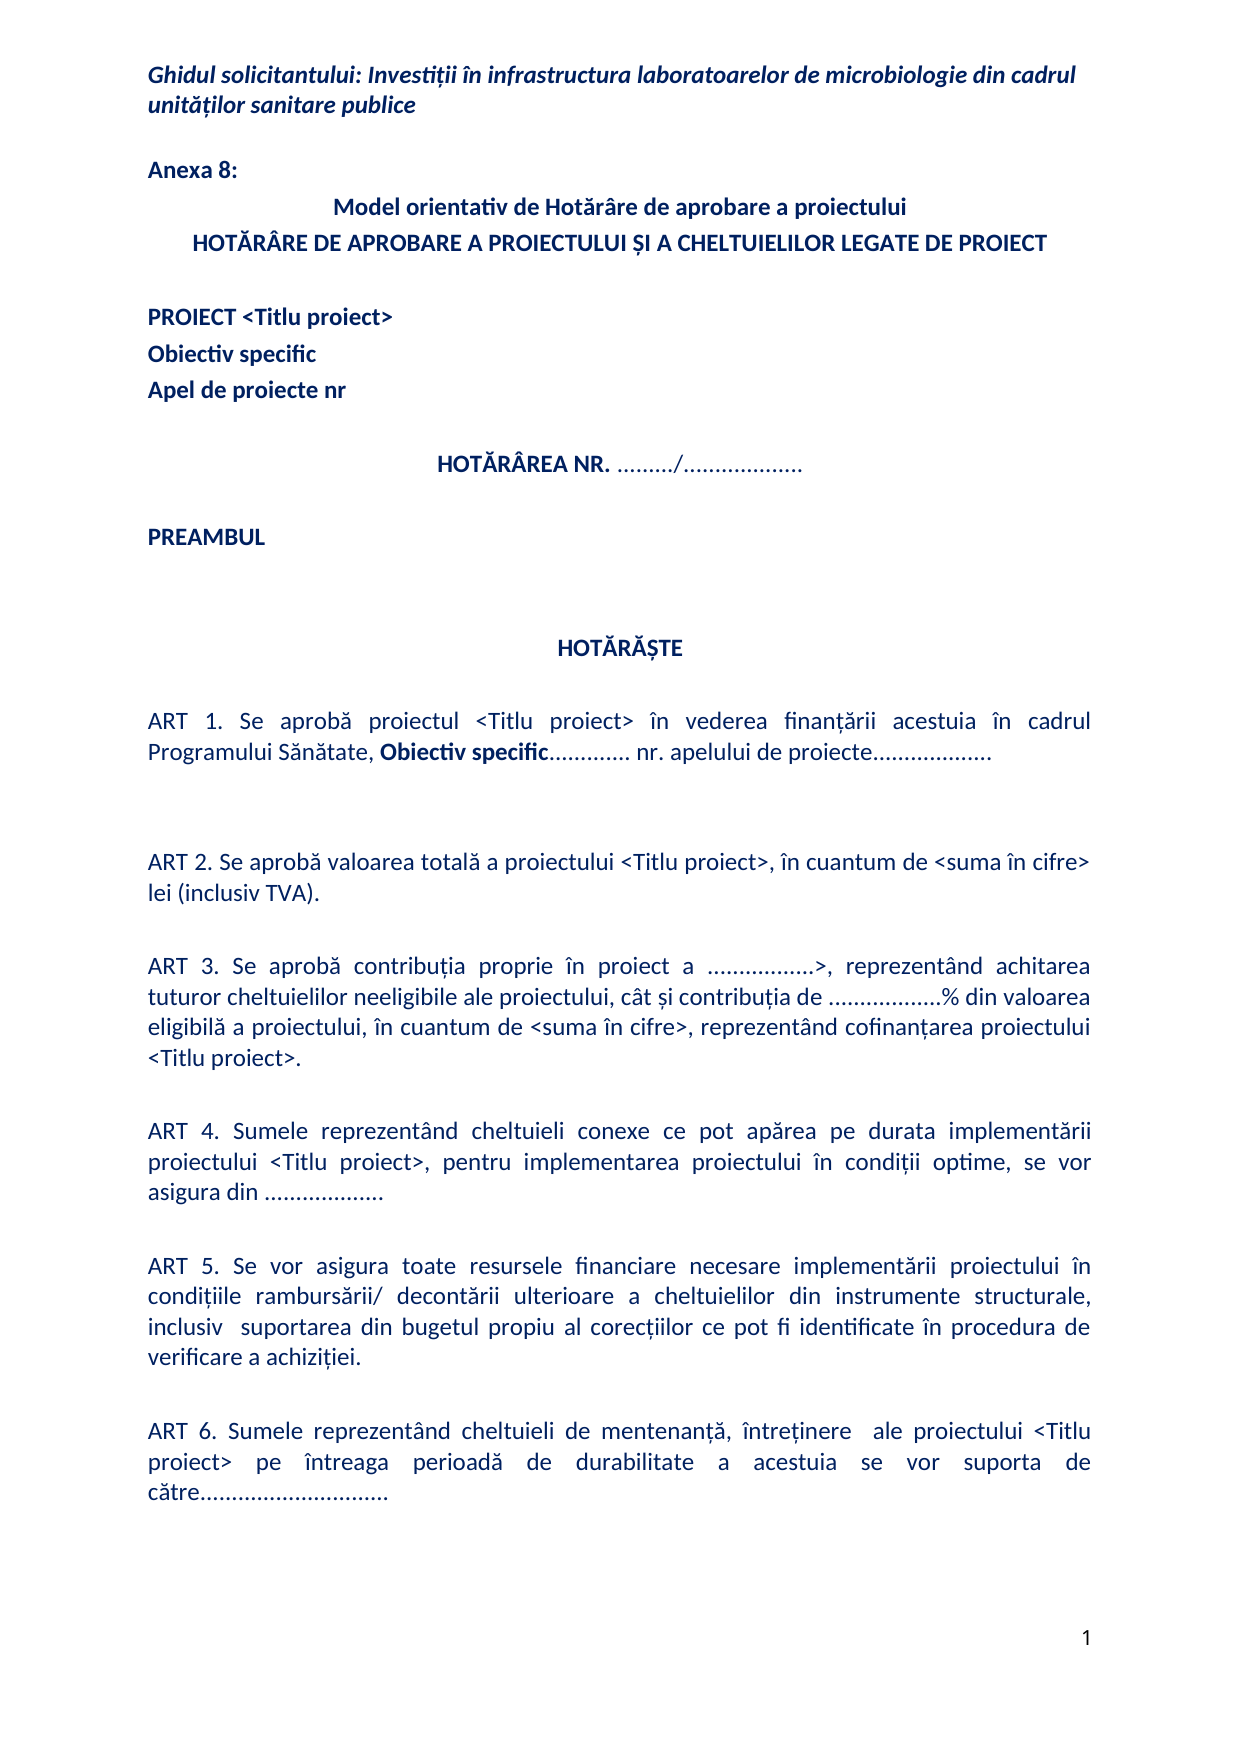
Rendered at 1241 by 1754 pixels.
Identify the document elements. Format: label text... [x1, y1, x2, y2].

text ART 4. Sumele reprezentând cheltuieli conexe ce pot apărea pe durata implementării proiectului <Titlu proiect>, pentru implementarea proiectului în condiții optime, se vor asigura din ................... [148, 1115, 1093, 1207]
text Apel de proiecte nr [148, 374, 1093, 405]
text ART 1. Se aprobă proiectul <Titlu proiect> în vederea finanțării acestuia în cadrul Programului Sănătate, Obiectiv specific............. nr. apelului de proiecte................... [148, 705, 1093, 766]
text HOTĂRÂRE DE APROBARE A PROIECTULUI ȘI A CHELTUIELILOR LEGATE DE PROIECT [148, 227, 1093, 258]
text Anexa 8: [148, 154, 1093, 184]
text HOTĂRÂREA NR. ........./................... [148, 448, 1093, 478]
text ART 2. Se aprobă valoarea totală a proiectului <Titlu proiect>, în cuantum de <suma în cifre> lei (inclusiv TVA). [148, 846, 1093, 907]
text HOTĂRĂȘTE [148, 632, 1093, 662]
text Model orientativ de Hotărâre de aprobare a proiectului [148, 191, 1093, 221]
text ART 6. Sumele reprezentând cheltuieli de mentenanță, întreținere ale proiectului <Titlu proiect> pe întreaga perioadă de durabilitate a acestuia se vor suporta de către.............................. [148, 1415, 1093, 1507]
text ART 5. Se vor asigura toate resursele financiare necesare implementării proiectului în condițiile rambursării/ decontării ulterioare a cheltuielilor din instrumente structurale, inclusiv suportarea din bugetul propiu al corecțiilor ce pot fi identificate în procedura de verificare a achiziției. [148, 1250, 1093, 1372]
text ART 3. Se aprobă contribuția proprie în proiect a .................>, reprezentând achitarea tuturor cheltuielilor neeligibile ale proiectului, cât și contribuția de ..................% din valoarea eligibilă a proiectului, în cuantum de <suma în cifre>, reprezentând cofinanțarea proiectului <Titlu proiect>. [148, 950, 1093, 1072]
text PREAMBUL [148, 522, 1093, 552]
text Obiectiv specific [148, 338, 1093, 368]
text PROIECT <Titlu proiect> [148, 301, 1093, 331]
